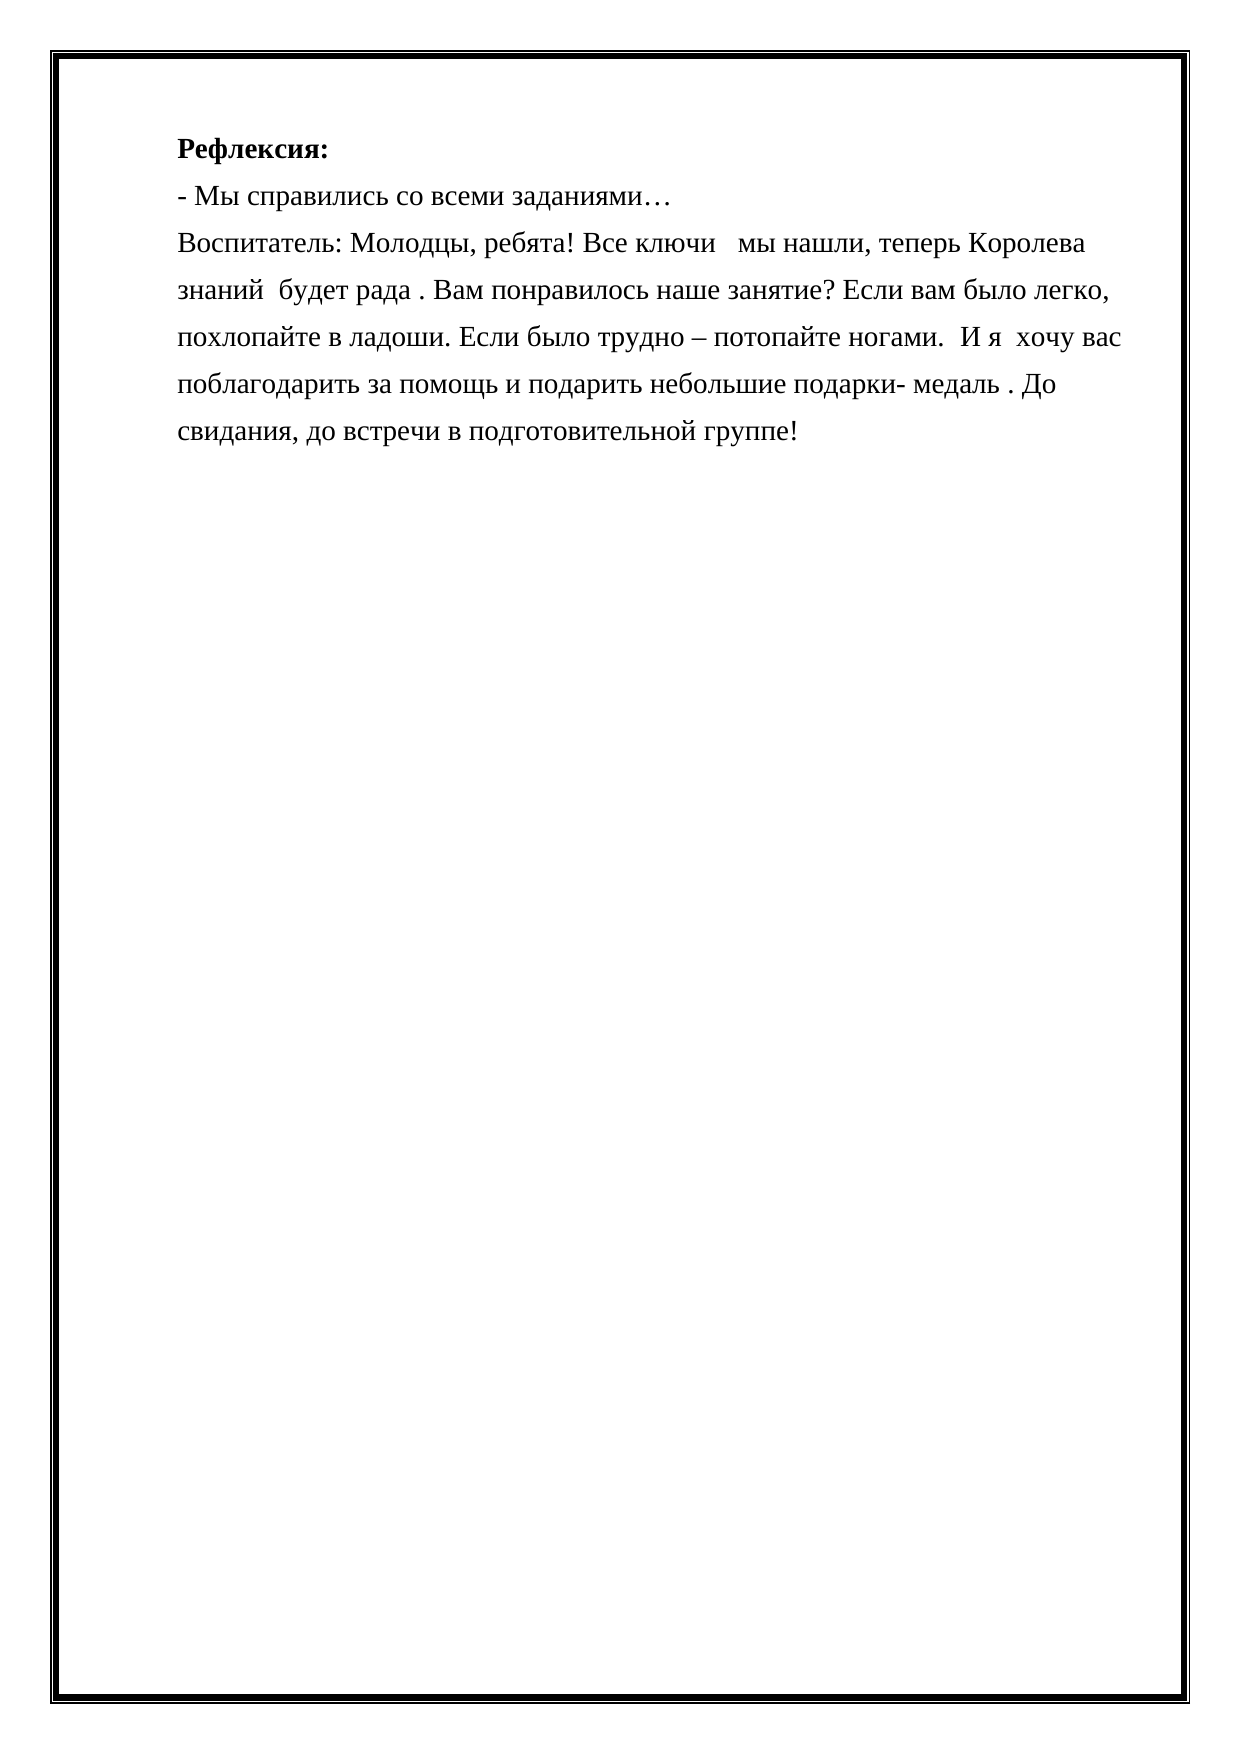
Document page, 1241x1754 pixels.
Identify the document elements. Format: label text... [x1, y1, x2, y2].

text Рефлексия: [177, 118, 1152, 165]
text Воспитатель: Молодцы, ребята! Все ключи мы нашли, теперь Королева знаний будет рада . Вам понравилось наше занятие? Если вам было легко, похлопайте в ладоши. Если было трудно – потопайте ногами. И я хочу вас поблагодарить за помощь и подарить небольшие подарки- медаль . До свидания, до встречи в подготовительной группе! [177, 212, 1152, 446]
text - Мы справились со всеми заданиями… [177, 165, 1152, 212]
